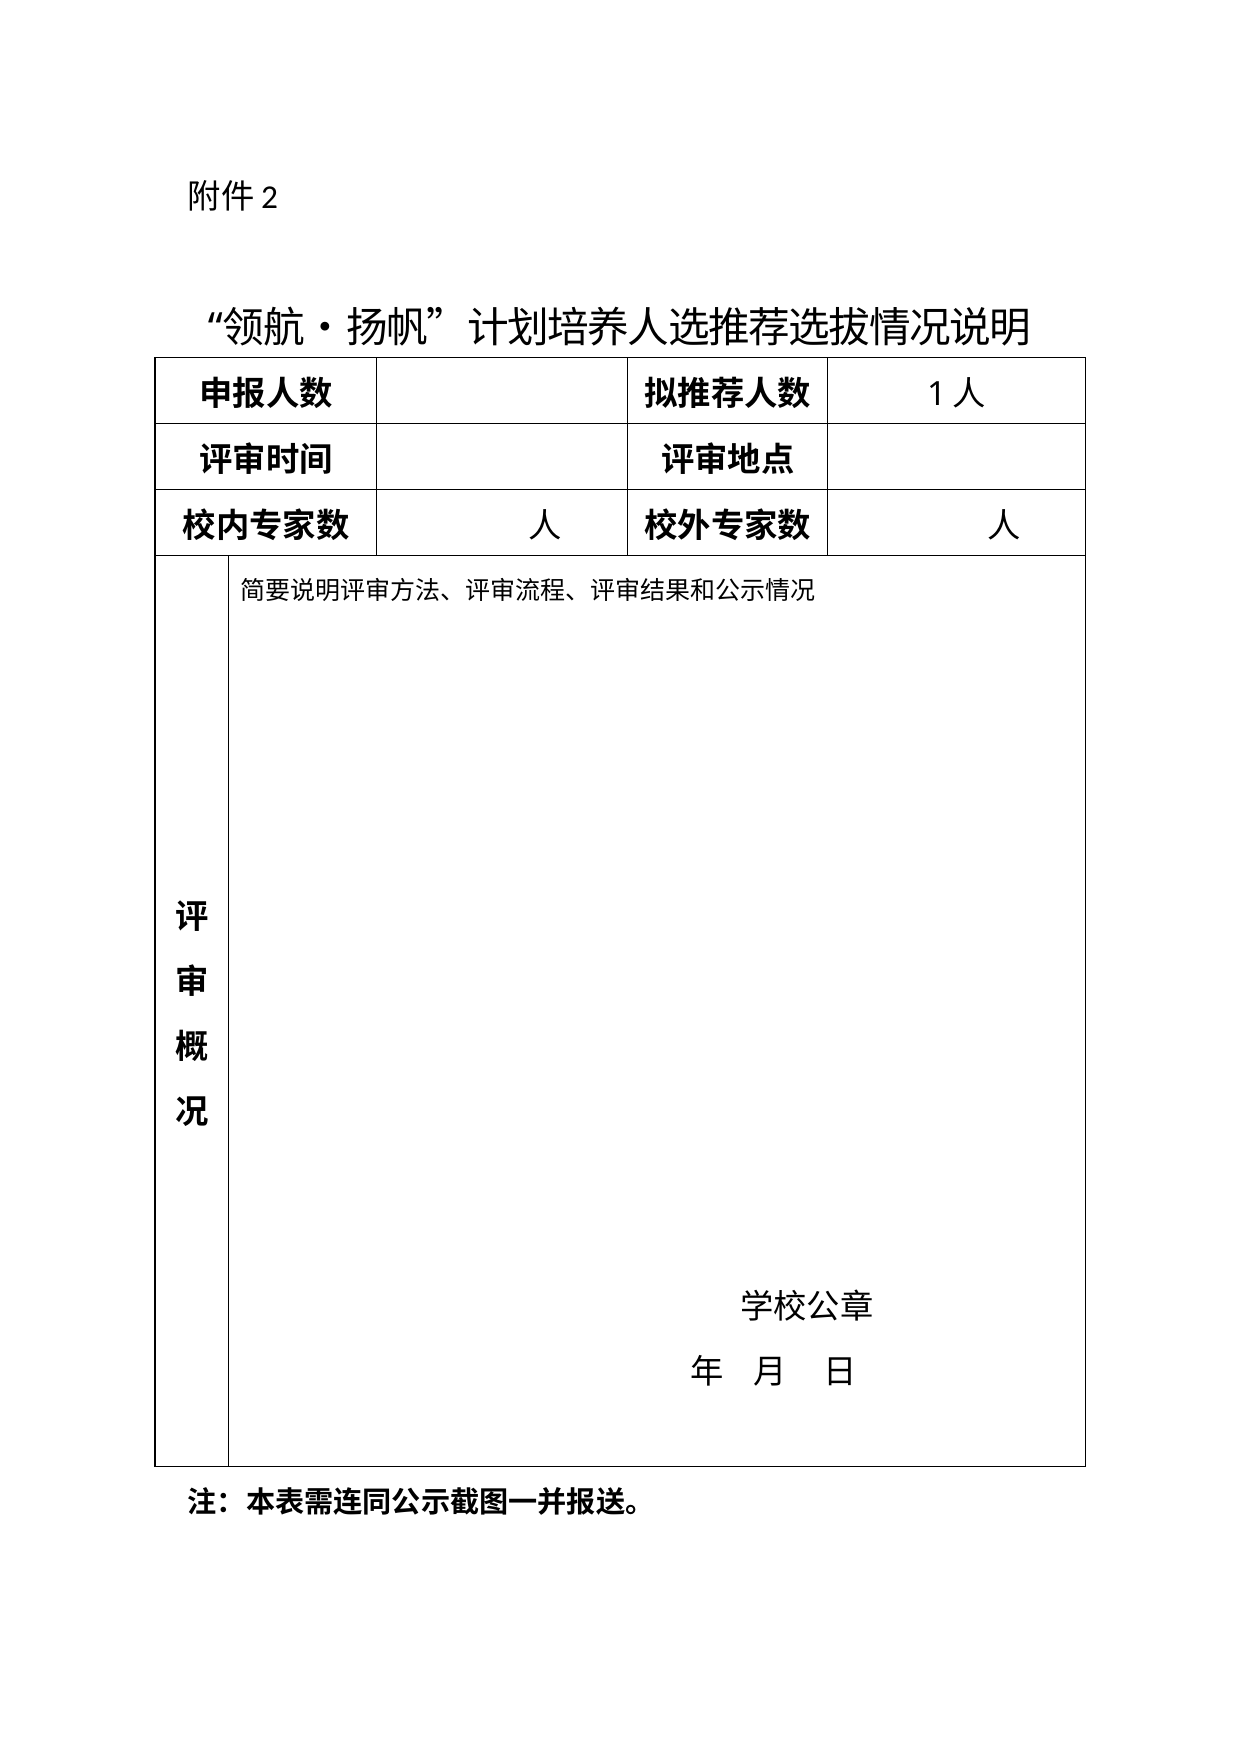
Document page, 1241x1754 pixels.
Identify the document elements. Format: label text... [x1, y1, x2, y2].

table_cell 评审地点 [628, 424, 827, 489]
table_cell [828, 424, 1085, 489]
table_header 1人 [828, 358, 1085, 423]
table_header 拟推荐人数 [628, 358, 827, 423]
table_cell 评审概况 [156, 556, 228, 1466]
text 附件2 [187, 162, 1053, 227]
table_cell [377, 424, 627, 489]
table_cell 评审时间 [156, 424, 376, 489]
table_cell 简要说明评审方法、评审流程、评审结果和公示情况 学校公章 年 月 日 [229, 556, 1085, 1466]
text “领航•扬帆”计划培养人选推荐选拔情况说明 [187, 292, 1053, 357]
table_header 申报人数 [156, 358, 376, 423]
table_header [377, 358, 627, 423]
table_cell 校外专家数 [628, 490, 827, 555]
table_cell 人 [377, 490, 627, 555]
text 注：本表需连同公示截图一并报送。 [187, 1467, 1053, 1532]
table_cell 人 [828, 490, 1085, 555]
table_cell 校内专家数 [156, 490, 376, 555]
